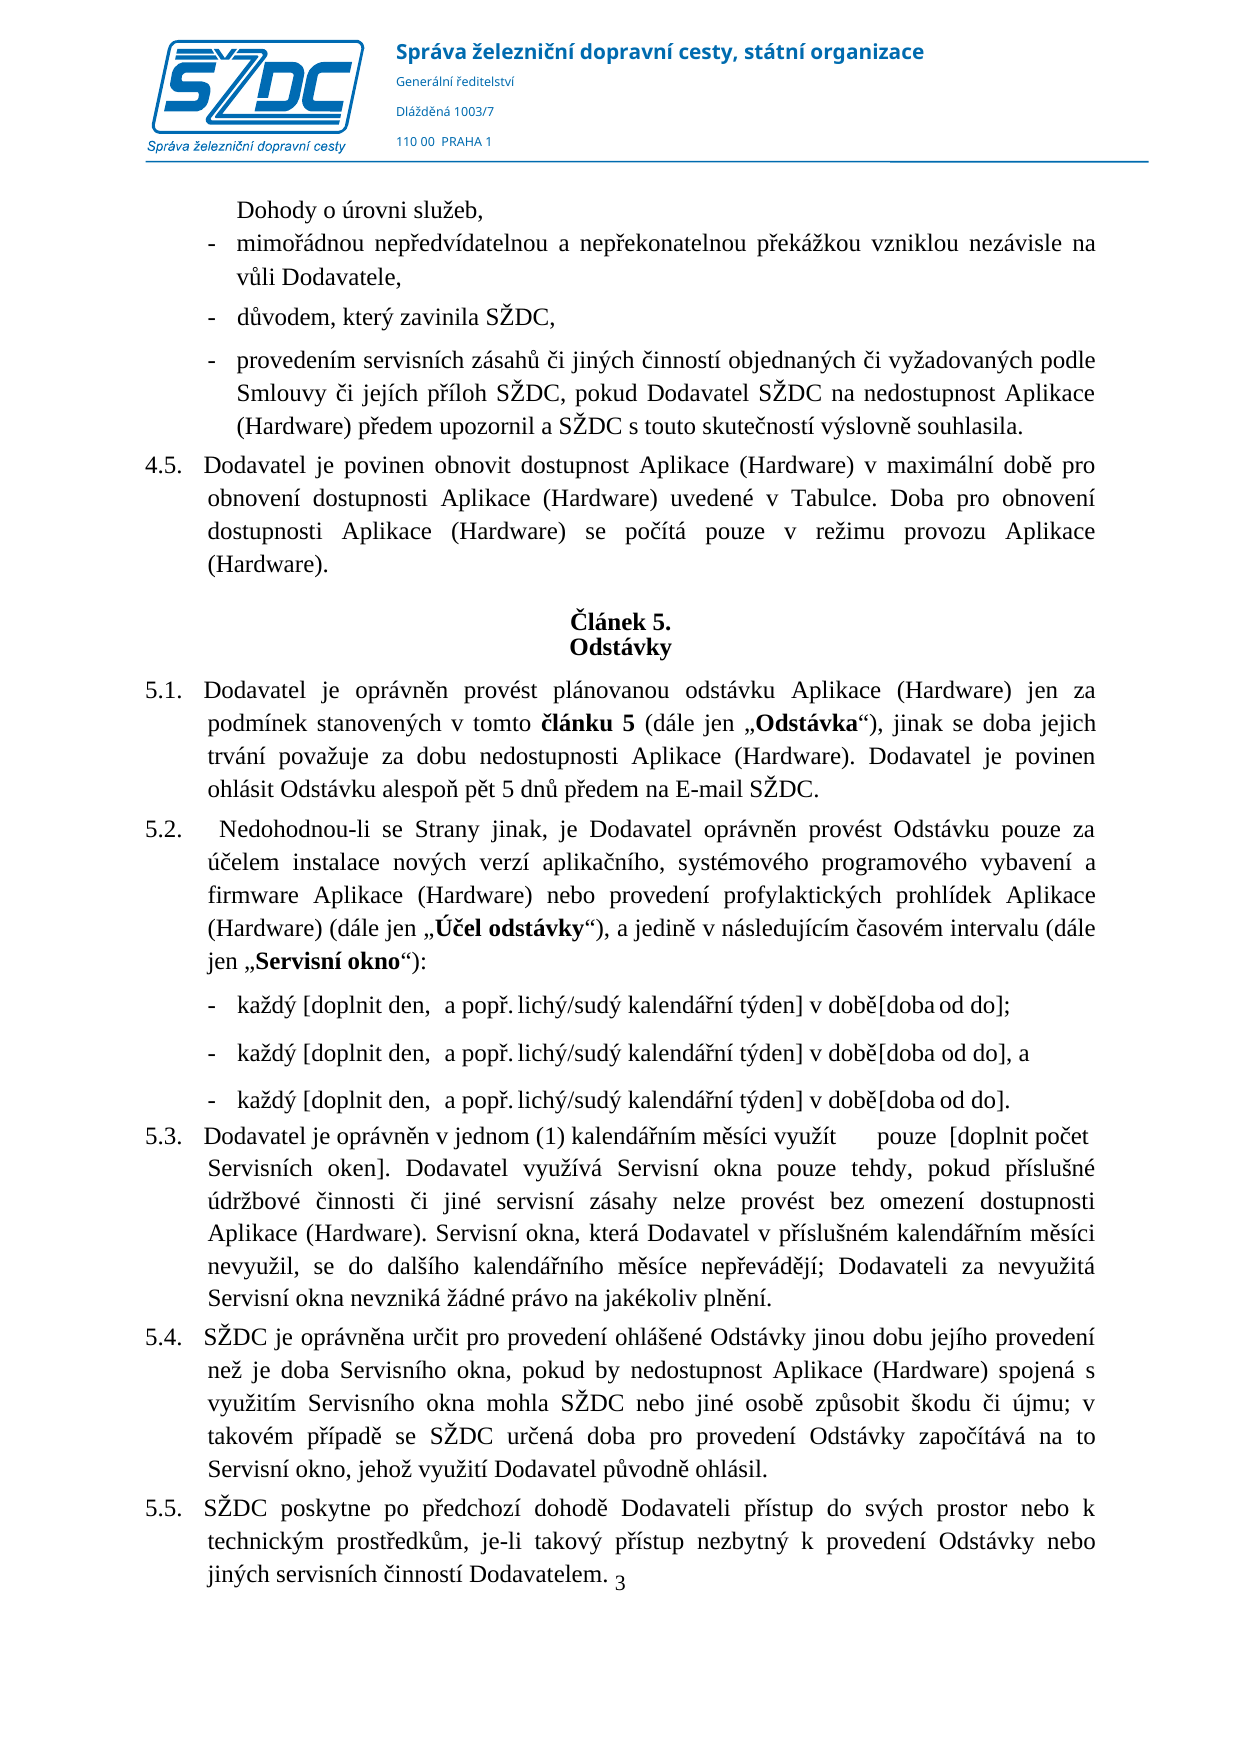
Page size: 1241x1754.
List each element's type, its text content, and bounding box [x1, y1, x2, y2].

list Dodavatel je povinen obnovit dostupnost Aplikace (Hardware) v maximální době pro obnovení dostupnosti Aplikace (Hardware) uvedené v Tabulce. Doba pro obnovení dostupnosti Aplikace (Hardware) se počítá pouze v režimu provozu Aplikace (Hardware). [145, 447, 1096, 579]
list SŽDC je oprávněna určit pro provedení ohlášené Odstávky jinou dobu jejího provedení než je doba Servisního okna, pokud by nedostupnost Aplikace (Hardware) spojená s využitím Servisního okna mohla SŽDC nebo jiné osobě způsobit škodu či újmu; v takovém případě se SŽDC určená doba pro provedení Odstávky započítává na to Servisní okno, jehož využití Dodavatel původně ohlásil. [145, 1319, 1096, 1484]
text Servisních oken]. Dodavatel využívá Servisní okna pouze tehdy, pokud příslušné údržbové činnosti či jiné servisní zásahy nelze provést bez omezení dostupnosti Aplikace (Hardware). Servisní okna, která Dodavatel v příslušném kalendářním měsíci nevyužil, se do dalšího kalendářního měsíce nepřevádějí; Dodavateli za nevyužitá Servisní okna nevzniká žádné právo na jakékoliv plnění. [207, 1151, 1096, 1313]
list provedením servisních zásahů či jiných činností objednaných či vyžadovaných podle Smlouvy či jejích příloh SŽDC, pokud Dodavatel SŽDC na nedostupnost Aplikace (Hardware) předem upozornil a SŽDC s touto skutečností výslovně souhlasila. [207, 342, 1096, 441]
list každý [doplnit den, a popř. lichý/sudý kalendářní týden] v době [doba od do], a [207, 1023, 1096, 1071]
list mimořádnou nepředvídatelnou a nepřekonatelnou překážkou vzniklou nezávisle na vůli Dodavatele, [207, 225, 1096, 292]
list každý [doplnit den, a popř. lichý/sudý kalendářní týden] v době [doba od do]; [207, 976, 1096, 1023]
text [207, 191, 1096, 225]
list Dodavatel je oprávněn v jednom (1) kalendářním měsíci využít pouze [doplnit počet [145, 1118, 1096, 1151]
list důvodem, který zavinila SŽDC, [207, 305, 1096, 330]
list Nedohodnou-li se Strany jinak, je Dodavatel oprávněn provést Odstávku pouze za účelem instalace nových verzí aplikačního, systémového programového vybavení a firmware Aplikace (Hardware) nebo provedení profylaktických prohlídek Aplikace (Hardware) (dále jen „Účel odstávky“), a jedině v následujícím časovém intervalu (dále jen „Servisní okno“): [145, 811, 1096, 976]
list Dodavatel je oprávněn provést plánovanou odstávku Aplikace (Hardware) jen za podmínek stanovených v tomto článku 5 (dále jen „Odstávka“), jinak se doba jejich trvání považuje za dobu nedostupnosti Aplikace (Hardware). Dodavatel je povinen ohlásit Odstávku alespoň pět 5 dnů předem na E-mail SŽDC. [145, 672, 1096, 804]
text Článek 5. [145, 611, 1096, 636]
list každý [doplnit den, a popř. lichý/sudý kalendářní týden] v době [doba od do]. [207, 1071, 1096, 1118]
list SŽDC poskytne po předchozí dohodě Dodavateli přístup do svých prostor nebo k technickým prostředkům, je-li takový přístup nezbytný k provedení Odstávky nebo jiných servisních činností Dodavatelem. [145, 1490, 1096, 1589]
text Odstávky [145, 636, 1096, 661]
